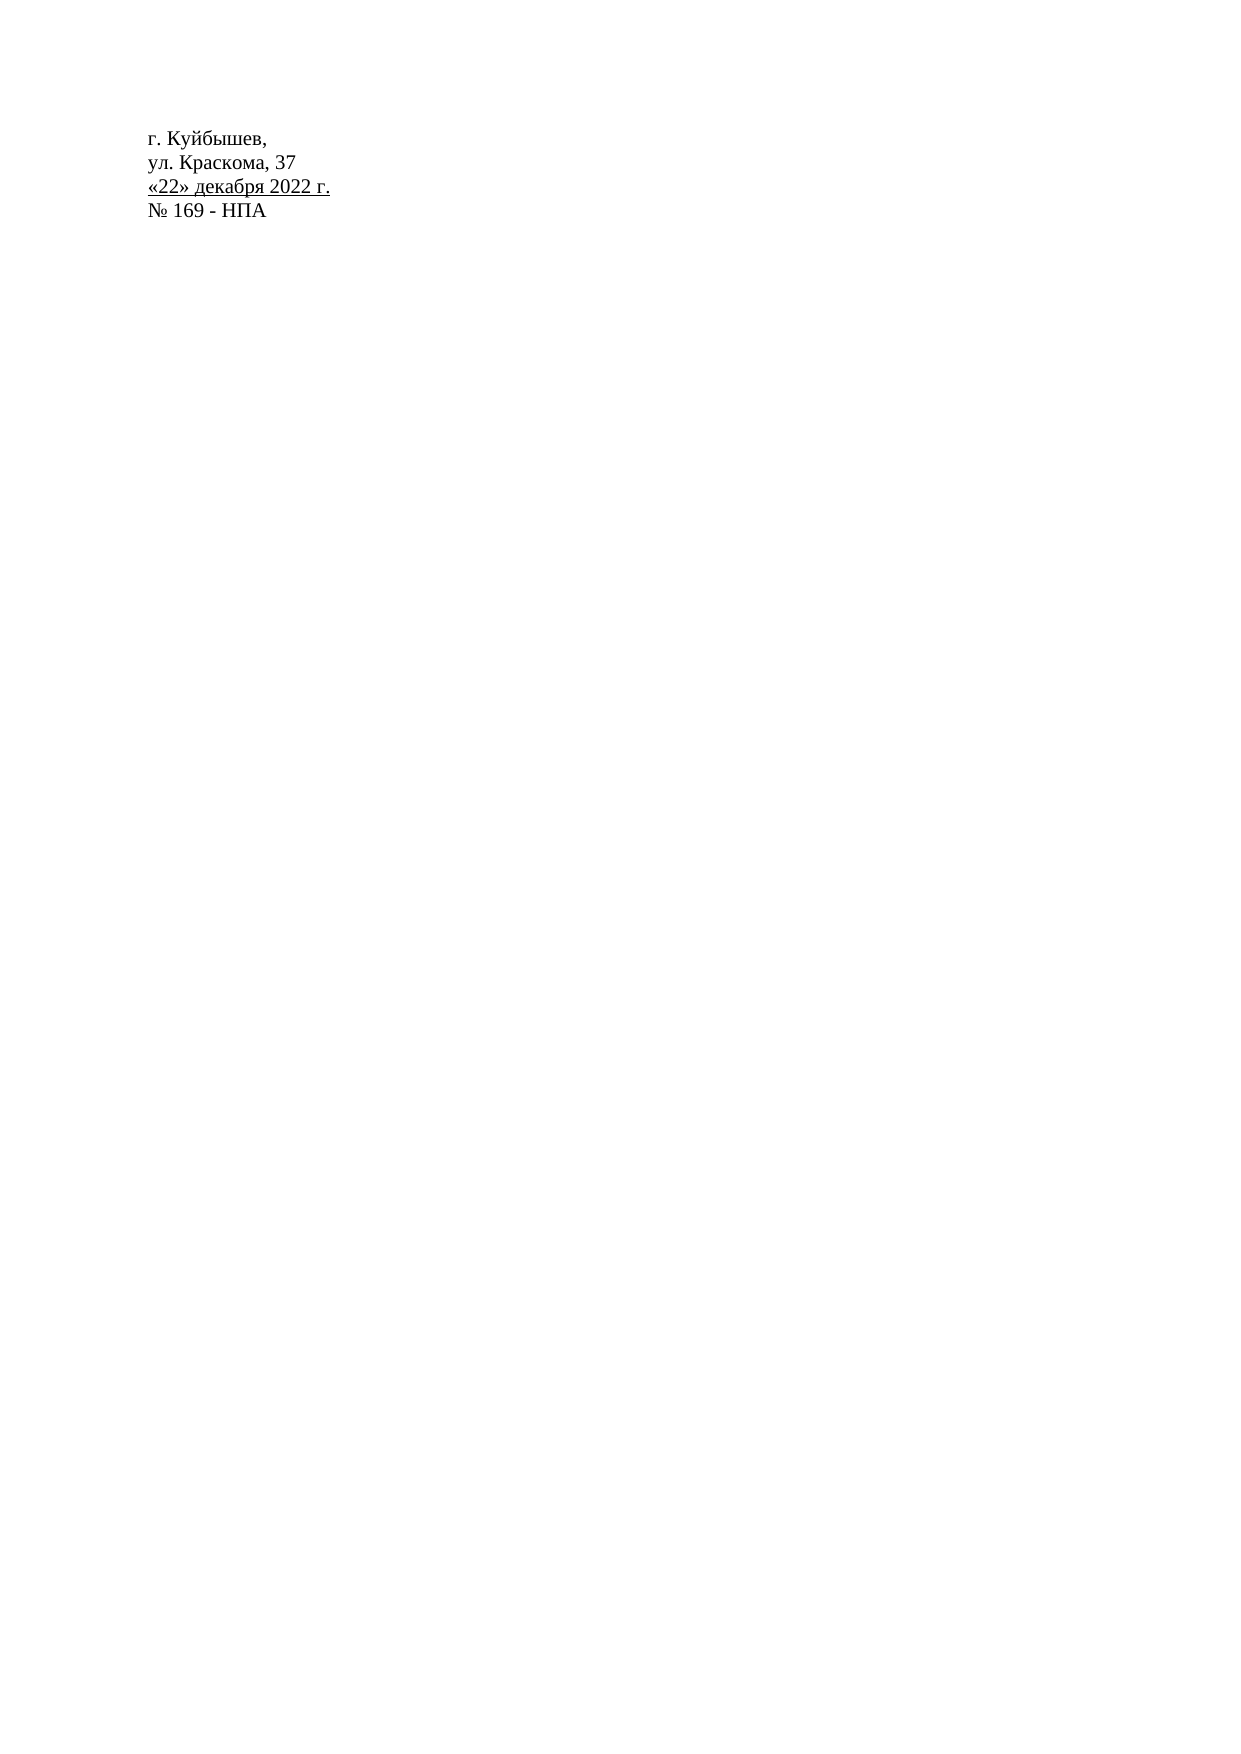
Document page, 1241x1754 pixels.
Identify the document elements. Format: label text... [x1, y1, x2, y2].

text «22» декабря 2022 г. [148, 174, 1163, 198]
text г. Куйбышев, [148, 126, 1163, 150]
text № 169 - НПА [148, 198, 1163, 222]
text ул. Краскома, 37 [148, 150, 1163, 174]
